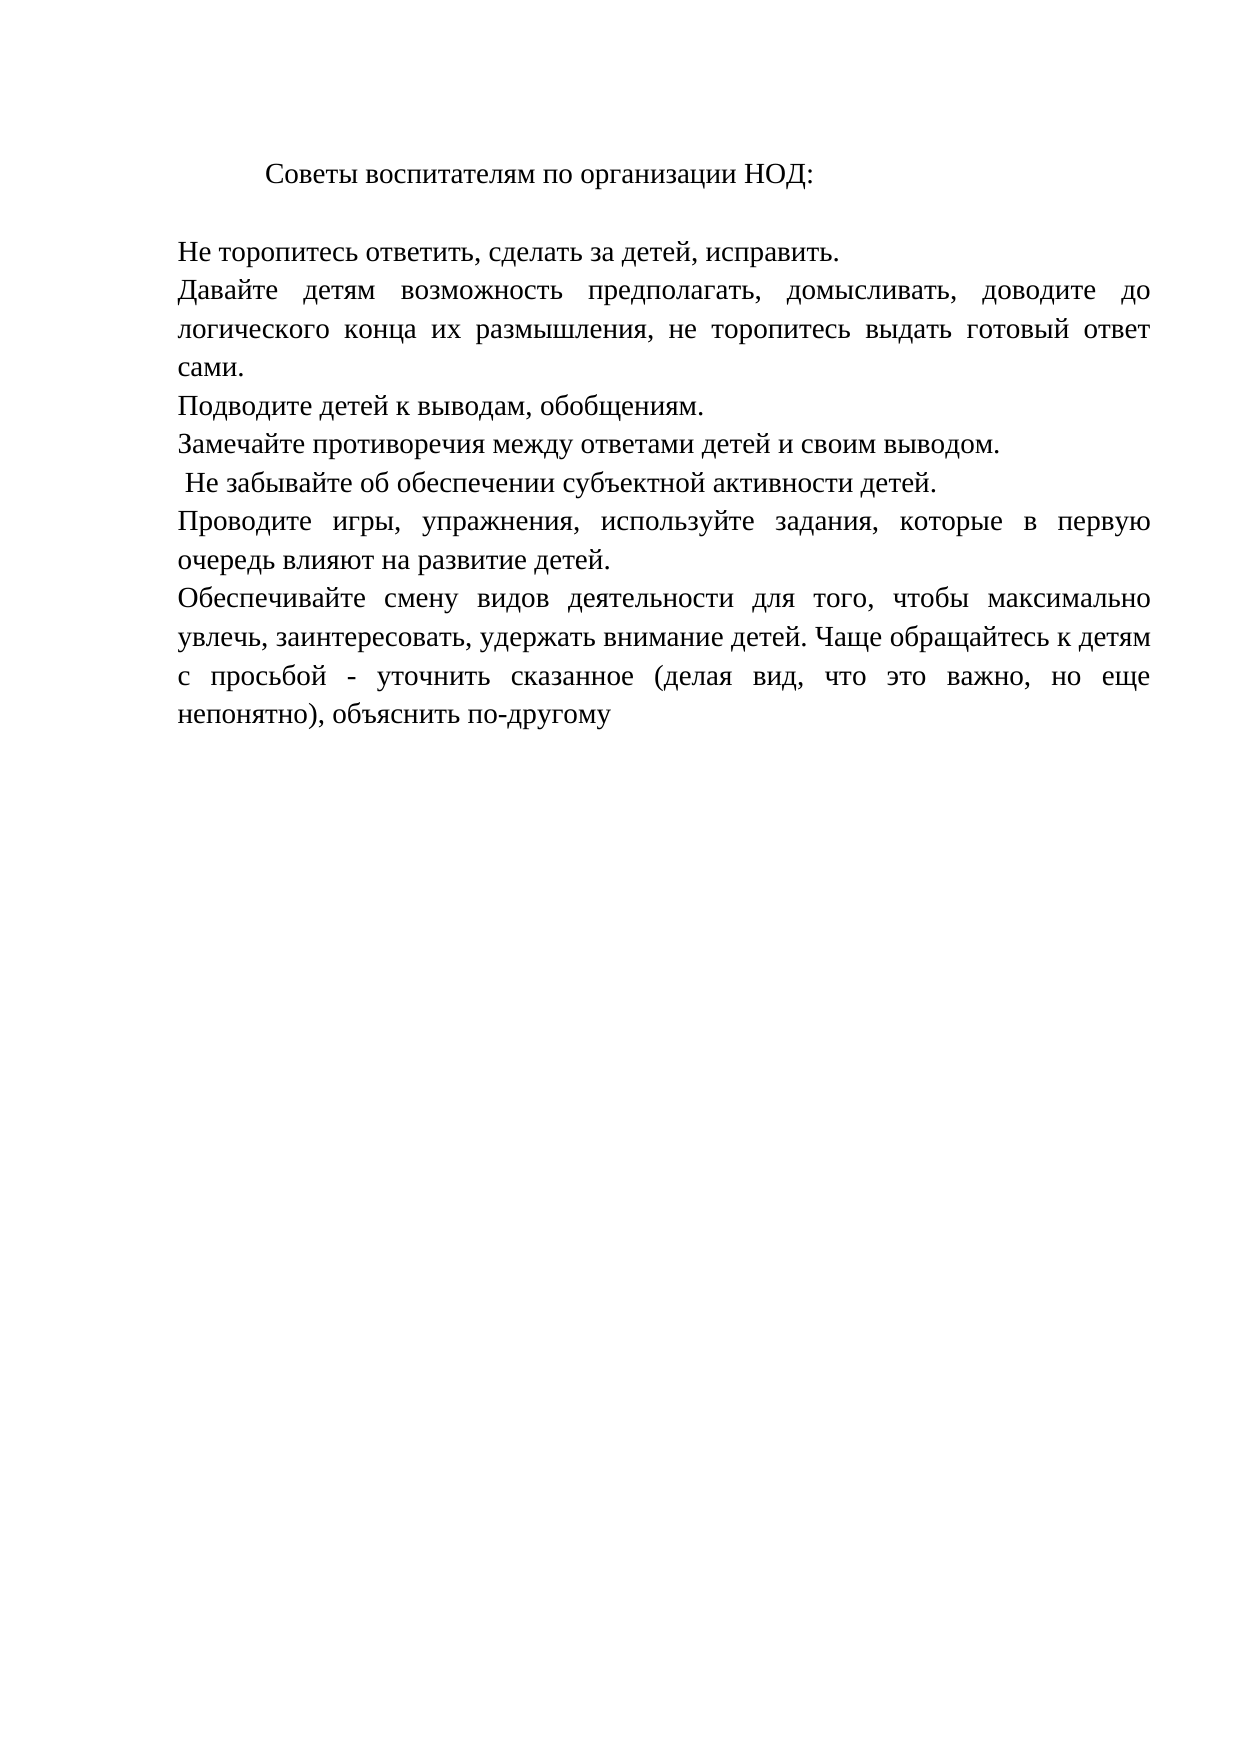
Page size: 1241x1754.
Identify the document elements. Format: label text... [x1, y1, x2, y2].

text Проводите игры, упражнения, используйте задания, которые в первую очередь влияют на развитие детей. [177, 503, 1152, 576]
text Советы воспитателям по организации НОД: [177, 157, 1152, 190]
text Не торопитесь ответить, сделать за детей, исправить. [177, 234, 1152, 267]
text Давайте детям возможность предполагать, домысливать, доводите до логического конца их размышления, не торопитесь выдать готовый ответ сами. [177, 272, 1152, 383]
text Не забывайте об обеспечении субъектной активности детей. [177, 465, 1152, 498]
text Замечайте противоречия между ответами детей и своим выводом. [177, 426, 1152, 460]
text Подводите детей к выводам, обобщениям. [177, 388, 1152, 421]
text Обеспечивайте смену видов деятельности для того, чтобы максимально увлечь, заинтересовать, удержать внимание детей. Чаще обращайтесь к детям с просьбой - уточнить сказанное (делая вид, что это важно, но еще непонятно), объяснить по-другому [177, 581, 1152, 730]
